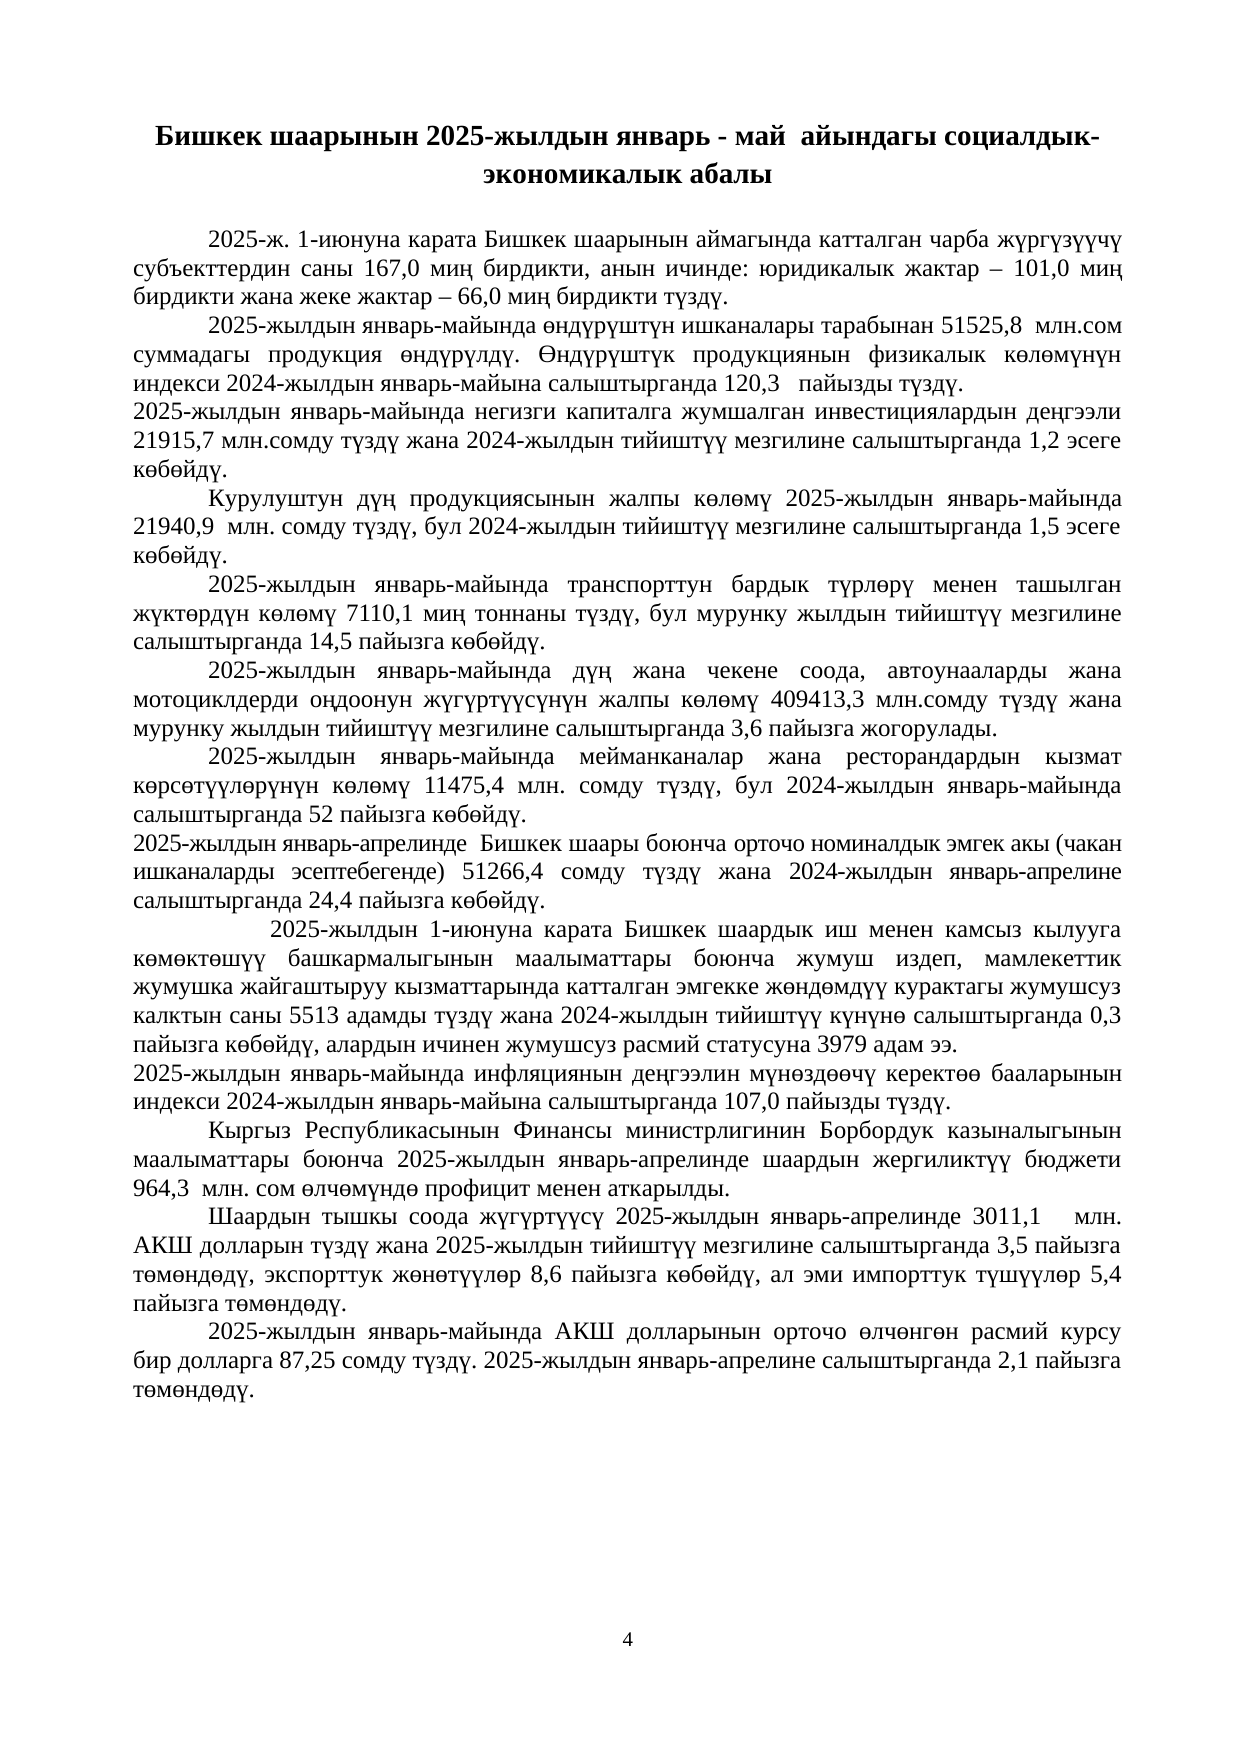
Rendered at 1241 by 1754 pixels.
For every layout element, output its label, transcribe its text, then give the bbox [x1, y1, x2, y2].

text Курулуштун дүң продукциясынын жалпы көлөмү 2025-жылдын январь-майында 21940,9 млн. сомду түздү, бул 2024-жылдын тийиштүү мезгилине салыштырганда 1,5 эсеге көбөйдү. [133, 483, 1122, 569]
text 2025-жылдын январь-майында инфляциянын деңгээлин мүнөздөөчү керектөө бааларынын индекси 2024-жылдын январь-майына салыштырганда 107,0 пайызды түздү. [133, 1058, 1122, 1115]
text Шаардын тышкы соода жүгүртүүсү 2025-жылдын январь-апрелинде 3011,1 млн. АКШ долларын түздү жана 2025-жылдын тийиштүү мезгилине салыштырганда 3,5 пайызга төмөндөдү, экспорттук жөнөтүүлөр 8,6 пайызга көбөйдү, ал эми импорттук түшүүлөр 5,4 пайызга төмөндөдү. [133, 1201, 1122, 1316]
text 2025-жылдын январь-майында АКШ долларынын орточо өлчөнгөн расмий курсу бир долларга 87,25 сомду түздү. 2025-жылдын январь-апрелине салыштырганда 2,1 пайызга төмөндөдү. [133, 1316, 1122, 1403]
text 2025-жылдын январь-майында дүң жана чекене соода, автоунааларды жана мотоциклдерди оңдоонун жүгүртүүсүнүн жалпы көлөмү 409413,3 млн.сомду түздү жана мурунку жылдын тийиштүү мезгилине салыштырганда 3,6 пайызга жогорулады. [133, 655, 1122, 741]
text 2025-жылдын январь-майында негизги капиталга жумшалган инвестициялардын деңгээли 21915,7 млн.сомду түздү жана 2024-жылдын тийиштүү мезгилине салыштырганда 1,2 эсеге көбөйдү. [133, 396, 1122, 483]
text 2025-ж. 1-июнуна карата Бишкек шаарынын аймагында катталган чарба жүргүзүүчү субъекттердин саны 167,0 миң бирдикти, анын ичинде: юридикалык жактар – 101,0 миң бирдикти жана жеке жактар – 66,0 миң бирдикти түздү. [133, 224, 1122, 310]
text 2025-жылдын 1-июнуна карата Бишкек шаардык иш менен камсыз кылууга көмөктөшүү башкармалыгынын маалыматтары боюнча жумуш издеп, мамлекеттик жумушка жайгаштыруу кызматтарында катталган эмгекке жөндөмдүү курактагы жумушсуз калктын саны 5513 адамды түздү жана 2024-жылдын тийиштүү күнүнө салыштырганда 0,3 пайызга көбөйдү, алардын ичинен жумушсуз расмий статусуна 3979 адам ээ. [133, 914, 1122, 1058]
text 2025-жылдын январь-майында транспорттун бардык түрлөрү менен ташылган жүктөрдүн көлөмү 7110,1 миң тоннаны түздү, бул мурунку жылдын тийиштүү мезгилине салыштырганда 14,5 пайызга көбөйдү. [133, 569, 1122, 655]
text 2025-жылдын январь-апрелинде Бишкек шаары боюнча орточо номиналдык эмгек акы (чакан ишканаларды эсептебегенде) 51266,4 сомду түздү жана 2024-жылдын январь-апрелине салыштырганда 24,4 пайызга көбөйдү. [133, 828, 1122, 914]
text Бишкек шаарынын 2025-жылдын январь - май айындагы социалдык-экономикалык абалы [133, 118, 1122, 190]
text 2025-жылдын январь-майында өндүрүштүн ишканалары тарабынан 51525,8 млн.сом суммадагы продукция өндүрүлдү. Өндүрүштүк продукциянын физикалык көлөмүнүн индекси 2024-жылдын январь-майына салыштырганда 120,3 пайызды түздү. [133, 310, 1122, 396]
text 2025-жылдын январь-майында мейманканалар жана ресторандардын кызмат көрсөтүүлөрүнүн көлөмү 11475,4 млн. сомду түздү, бул 2024-жылдын январь-майында салыштырганда 52 пайызга көбөйдү. [133, 741, 1122, 828]
text Кыргыз Республикасынын Финансы министрлигинин Борбордук казыналыгынын маалыматтары боюнча 2025-жылдын январь-апрелинде шаардын жергиликтүү бюджети 964,3 млн. сом өлчөмүндө профицит менен аткарылды. [133, 1115, 1122, 1201]
